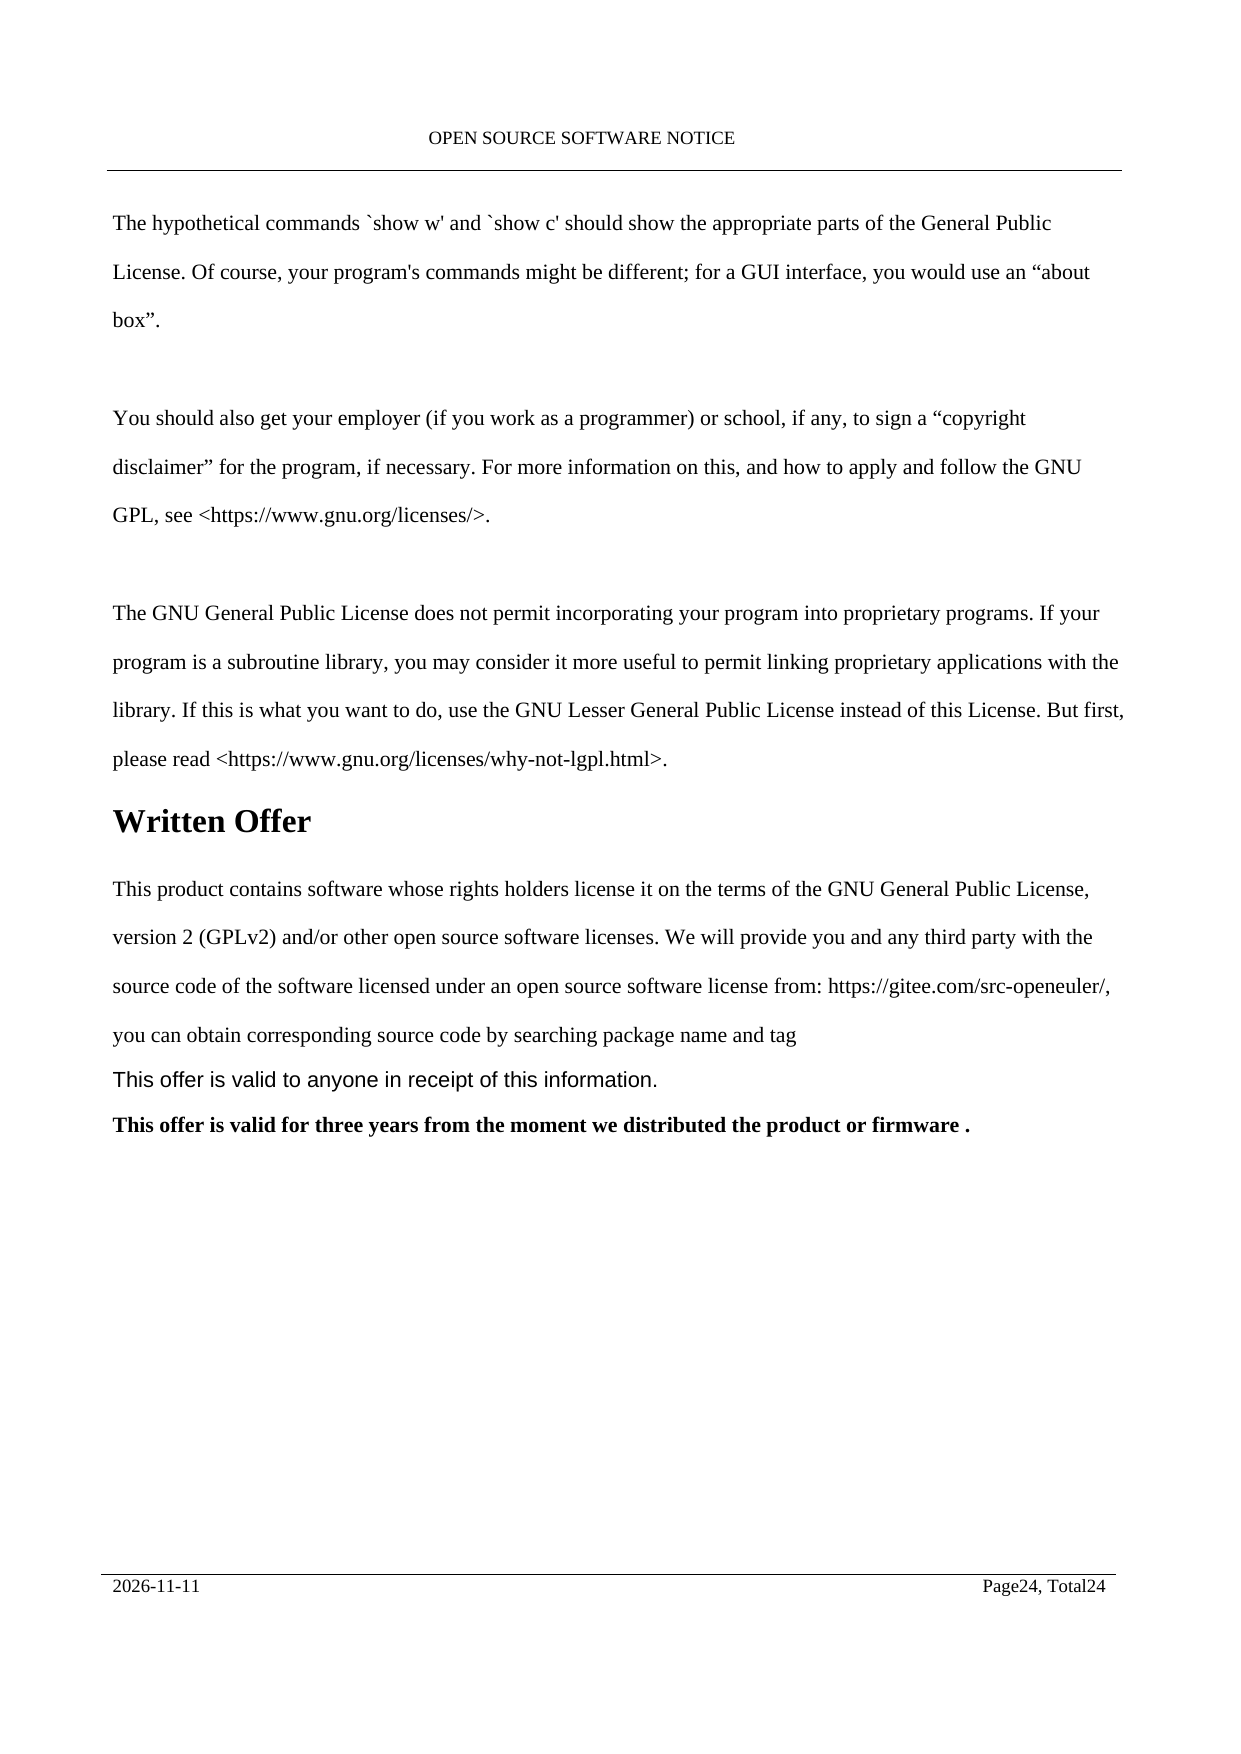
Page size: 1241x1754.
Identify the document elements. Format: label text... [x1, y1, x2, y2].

text This product contains software whose rights holders license it on the terms of the GNU General Public License, version 2 (GPLv2) and/or other open source software licenses. We will provide you and any third party with the source code of the software licensed under an open source software license from: https://gitee.com/src-openeuler/, you can obtain corresponding source code by searching package name and tag [112, 872, 1128, 1051]
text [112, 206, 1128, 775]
text This offer is valid to anyone in receipt of this information. [112, 1063, 1128, 1096]
text This offer is valid for three years from the moment we distributed the product or firmware . [112, 1108, 1128, 1141]
text Written Offer [112, 788, 1128, 853]
